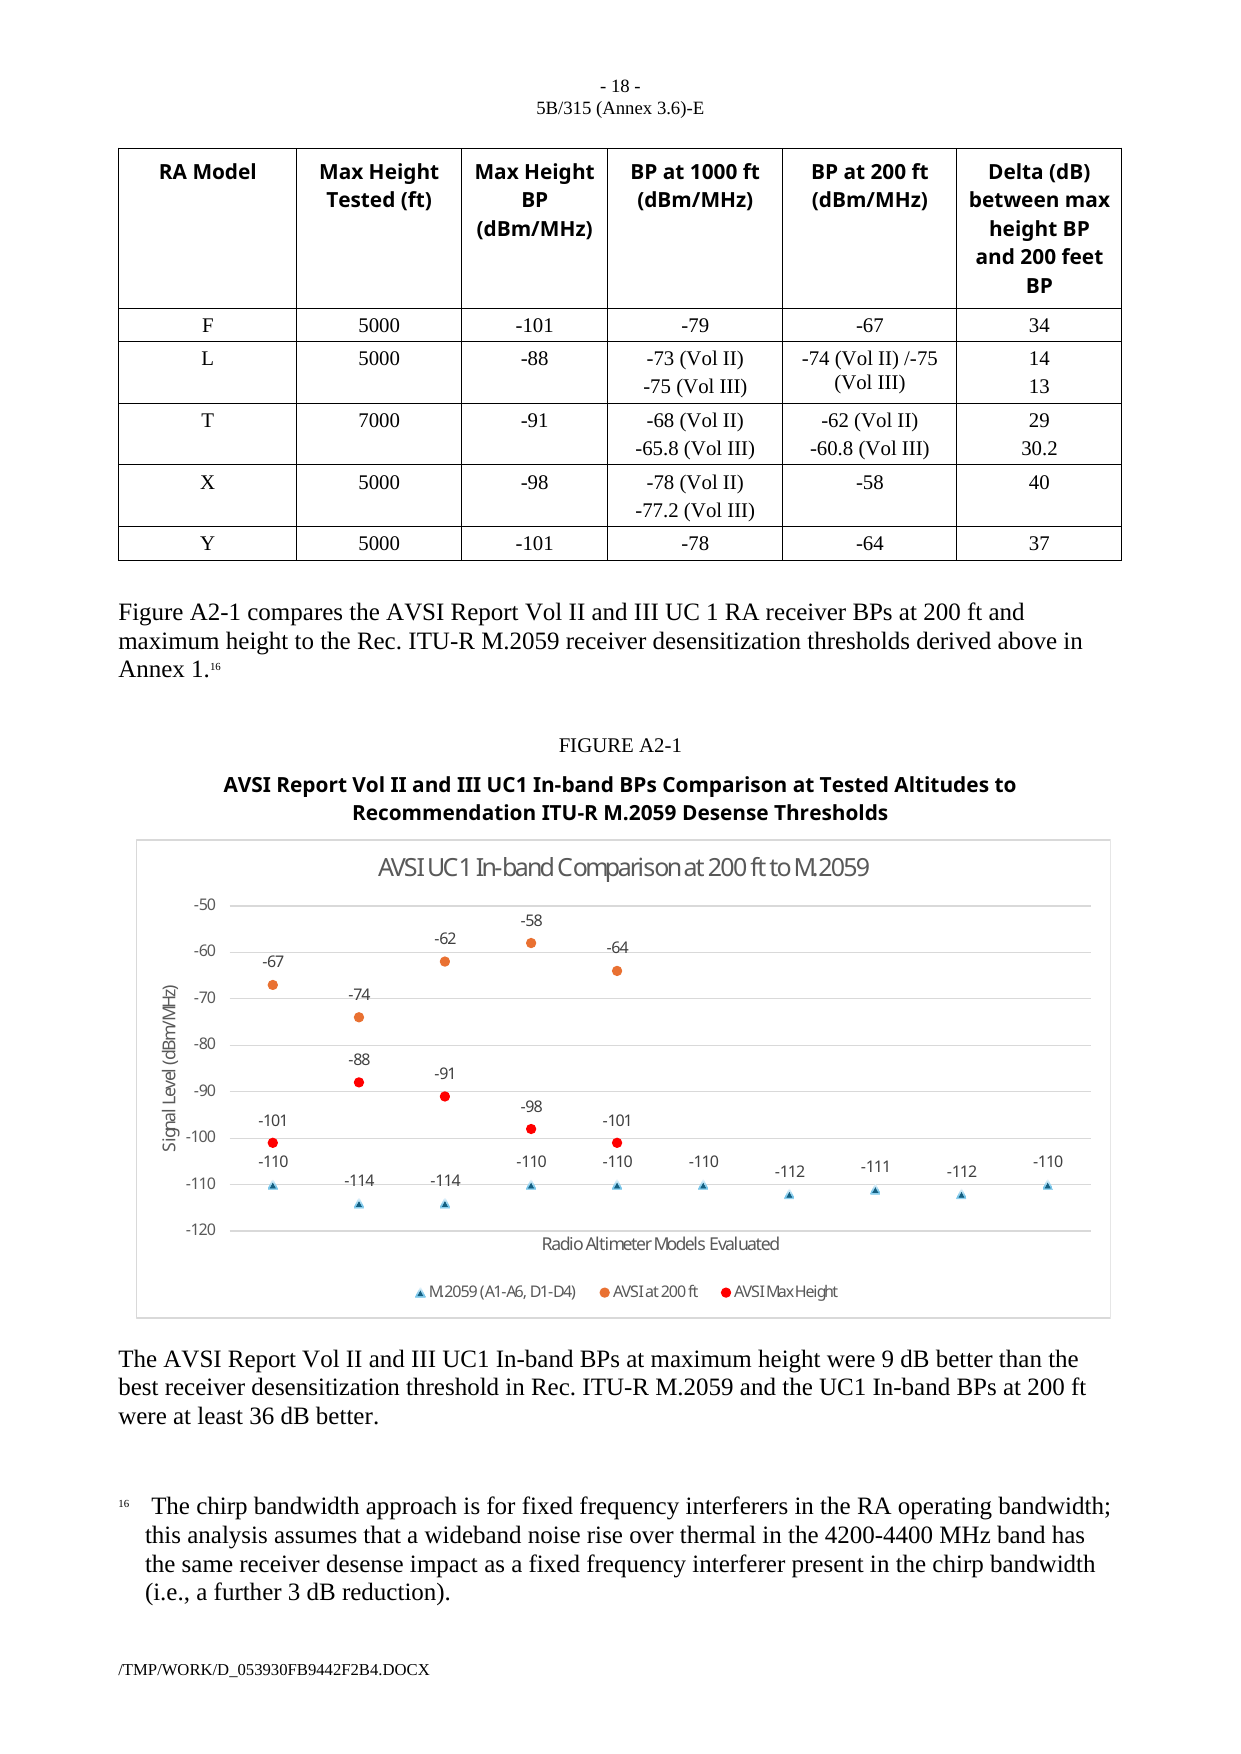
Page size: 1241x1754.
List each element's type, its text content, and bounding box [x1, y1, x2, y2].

table_cell [783, 309, 956, 341]
table_cell [957, 465, 1121, 526]
table_cell [297, 404, 461, 464]
table_cell [297, 309, 461, 341]
table_header [297, 149, 461, 308]
table_cell [119, 404, 296, 464]
table_cell [119, 309, 296, 341]
table_cell [608, 527, 782, 559]
table_cell [462, 309, 607, 341]
text The AVSI Report Vol II and III UC1 In-band BPs at maximum height were 9 dB better than the best receiver desensitization threshold in Rec. ITU-R M.2059 and the UC1 In-band BPs at 200 ft were at least 36 dB better. [118, 1344, 1122, 1430]
table_cell [119, 527, 296, 559]
table_cell [119, 465, 296, 526]
table_cell [462, 465, 607, 526]
table_cell [297, 465, 461, 526]
table_cell [783, 465, 956, 526]
table_cell [783, 404, 956, 464]
table_header [462, 149, 607, 308]
table_cell [957, 527, 1121, 559]
table_cell [957, 342, 1121, 403]
table_cell [462, 404, 607, 464]
table_cell [957, 404, 1121, 464]
table_cell [783, 527, 956, 559]
title AVSI Report Vol II and III UC1 In-band BPs Comparison at Tested Altitudes to Recommendation ITU-R M.2059 Desense Thresholds [118, 770, 1122, 827]
table_header [783, 149, 956, 308]
table_cell [608, 309, 782, 341]
table_cell [297, 527, 461, 559]
table_header [608, 149, 782, 308]
table_cell [462, 527, 607, 559]
table_cell [608, 342, 782, 403]
table_cell [783, 342, 956, 403]
table_cell [462, 342, 607, 403]
table_header [119, 149, 296, 308]
table_cell [297, 342, 461, 403]
table_header [957, 149, 1121, 308]
table_cell [608, 404, 782, 464]
table_cell [608, 465, 782, 526]
table_cell [957, 309, 1121, 341]
text Figure A2-1 compares the AVSI Report Vol II and III UC 1 RA receiver BPs at 200 ft and maximum height to the Rec. ITU-R M.2059 receiver desensitization thresholds derived above in Annex 1. [118, 597, 1122, 683]
table_cell [119, 342, 296, 403]
text Figure A2-1 [118, 733, 1122, 757]
